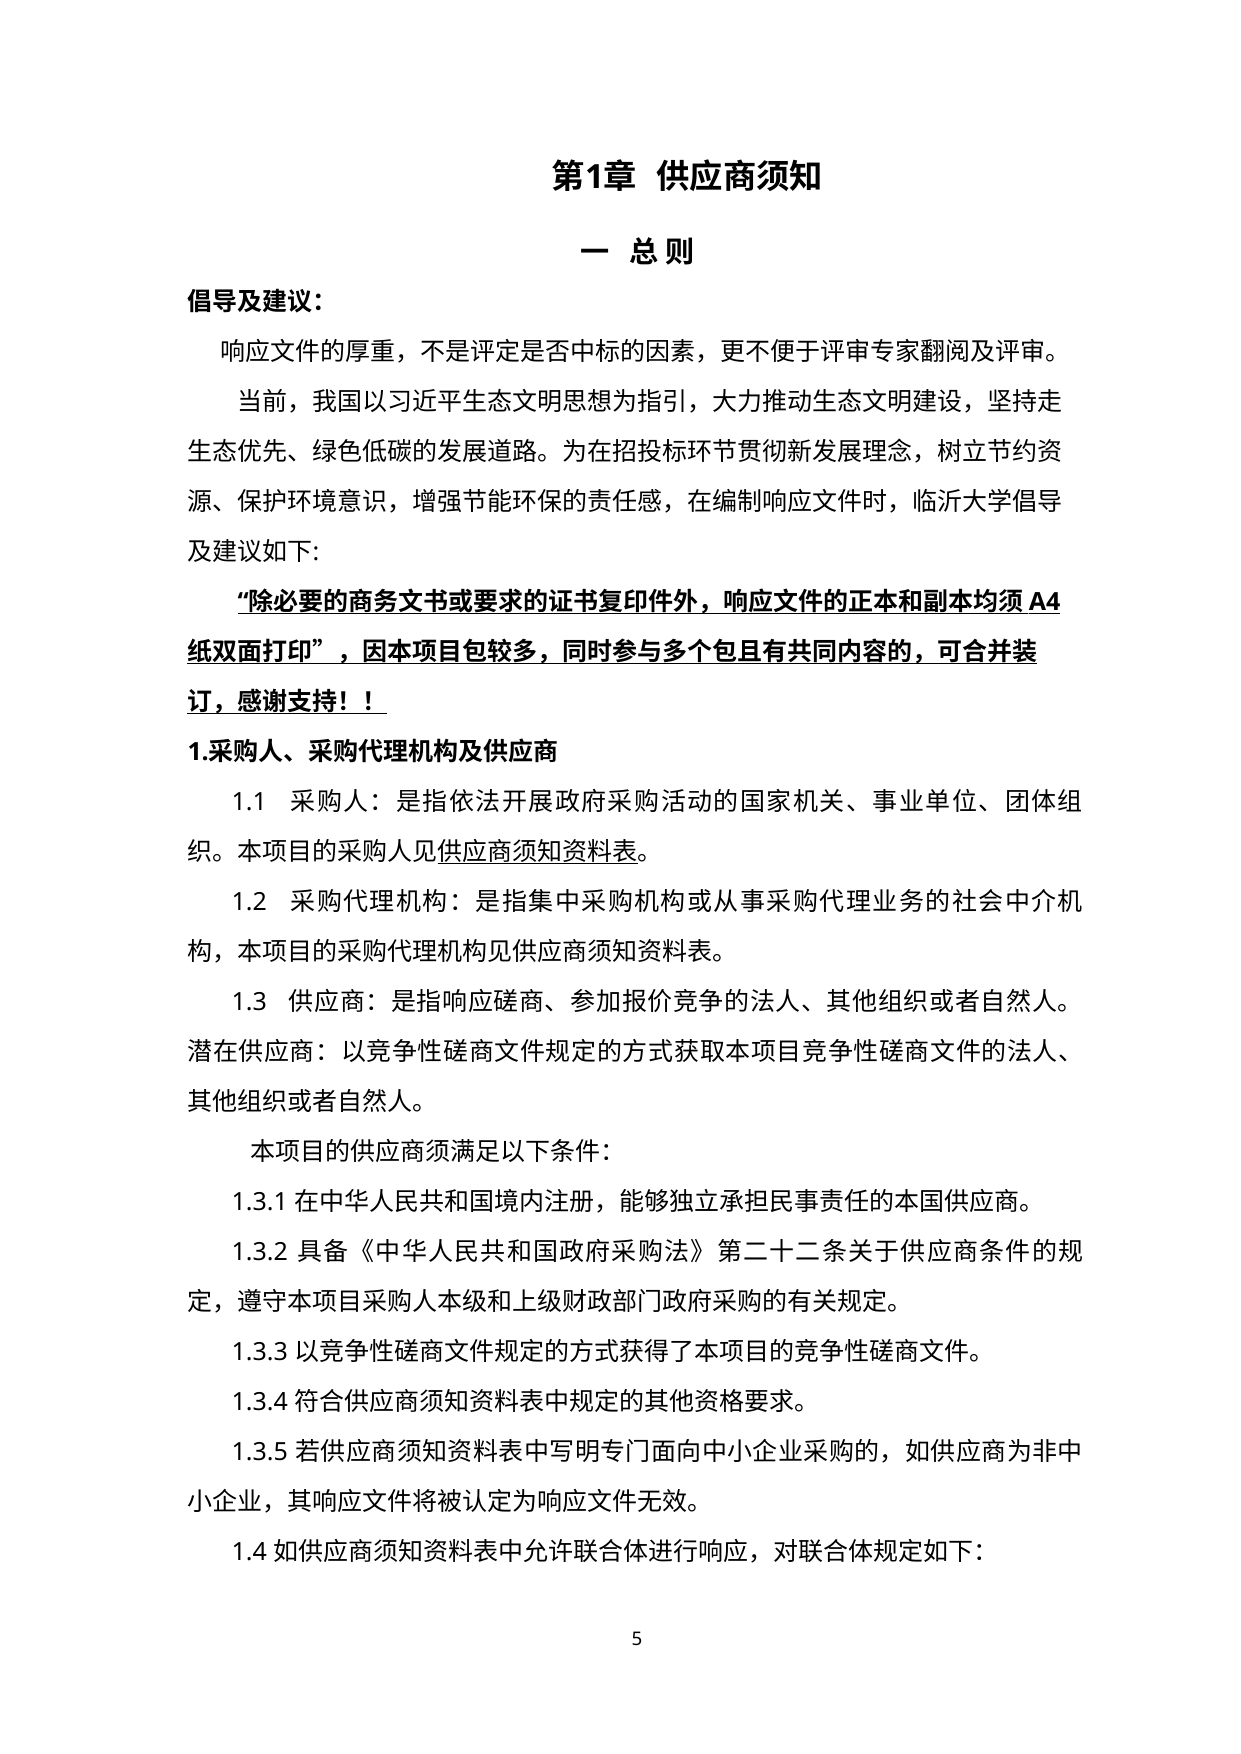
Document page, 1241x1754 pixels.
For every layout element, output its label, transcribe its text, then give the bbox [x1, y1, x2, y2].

subtitle “除必要的商务文书或要求的证书复印件外，响应文件的正本和副本均须A4纸双面打印”，因本项目包较多，同时参与多个包且有共同内容的，可合并装订，感谢支持！！ [187, 571, 1085, 721]
list 倡导及建议： [187, 271, 1085, 321]
list 采购代理机构：是指集中采购机构或从事采购代理业务的社会中介机构，本项目的采购代理机构见供应商须知资料表。 [187, 871, 1085, 971]
subtitle 一 总 则 [190, 228, 1085, 271]
text 1.3.5 若供应商须知资料表中写明专门面向中小企业采购的，如供应商为非中小企业，其响应文件将被认定为响应文件无效。 [187, 1421, 1085, 1521]
subtitle 响应文件的厚重，不是评定是否中标的因素，更不便于评审专家翻阅及评审。 [187, 321, 1085, 371]
text 1.3.3 以竞争性磋商文件规定的方式获得了本项目的竞争性磋商文件。 [187, 1321, 1085, 1371]
subtitle 供应商须知 [289, 150, 1085, 198]
text 1.3.4 符合供应商须知资料表中规定的其他资格要求。 [187, 1371, 1085, 1421]
text 1.3.1 在中华人民共和国境内注册，能够独立承担民事责任的本国供应商。 [187, 1171, 1085, 1221]
list 采购人：是指依法开展政府采购活动的国家机关、事业单位、团体组织。本项目的采购人见供应商须知资料表。 [187, 771, 1085, 871]
subtitle 1.采购人、采购代理机构及供应商 [187, 721, 1085, 771]
text 1.3.2 具备《中华人民共和国政府采购法》第二十二条关于供应商条件的规定，遵守本项目采购人本级和上级财政部门政府采购的有关规定。 [187, 1221, 1085, 1321]
text 本项目的供应商须满足以下条件： [187, 1121, 1085, 1171]
list 供应商：是指响应磋商、参加报价竞争的法人、其他组织或者自然人。潜在供应商：以竞争性磋商文件规定的方式获取本项目竞争性磋商文件的法人、其他组织或者自然人。 [187, 971, 1085, 1121]
text 1.4 如供应商须知资料表中允许联合体进行响应，对联合体规定如下： [187, 1521, 1085, 1571]
subtitle 当前，我国以习近平生态文明思想为指引，大力推动生态文明建设，坚持走生态优先、绿色低碳的发展道路。为在招投标环节贯彻新发展理念，树立节约资源、保护环境意识，增强节能环保的责任感，在编制响应文件时，临沂大学倡导及建议如下: [187, 371, 1085, 571]
